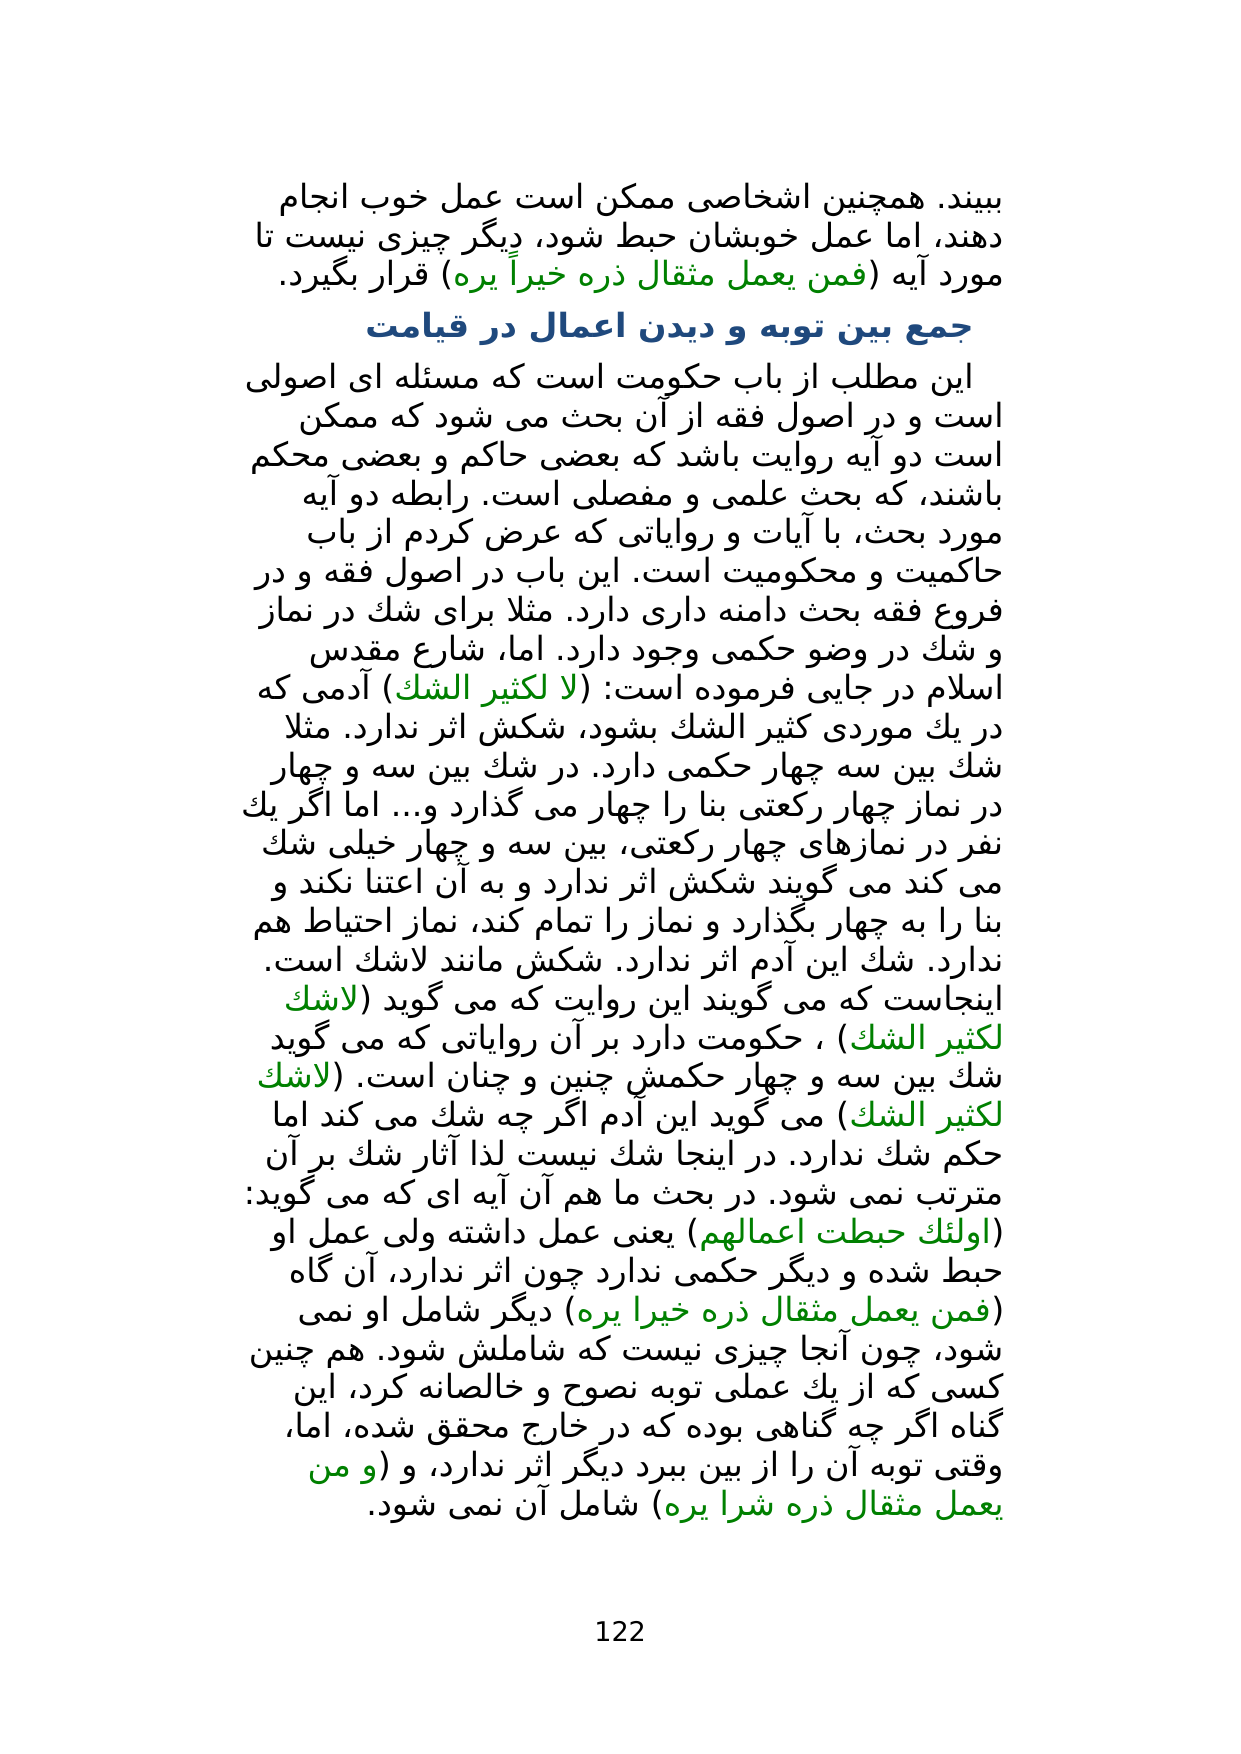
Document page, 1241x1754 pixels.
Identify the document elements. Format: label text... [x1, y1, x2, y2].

text اين مطلب از باب حكومت است كه مسئله اى اصولى است و در اصول فقه از آن بحث مى شود كه ممكن است دو آيه روايت باشد كه بعضى حاكم و بعضى محكم باشند، كه بحث علمى و مفصلى است. رابطه دو آيه مورد بحث، با آيات و رواياتى كه عرض كردم از باب حاكميت و محكوميت است. اين باب در اصول فقه و در فروع فقه بحث دامنه دارى دارد. مثلا براى شك در نماز و شك در وضو حكمى وجود دارد. اما، شارع مقدس اسلام در جايى فرموده است: (لا لكثير الشك) آدمى كه در يك موردى كثير الشك بشود، شكش اثر ندارد. مثلا شك بين سه چهار حكمى دارد. در شك بين سه و چهار در نماز چهار ركعتى بنا را چهار مى گذارد و... اما اگر يك نفر در نمازهاى چهار ركعتى، بين سه و چهار خيلى شك مى كند مى گويند شكش اثر ندارد و به آن اعتنا نكند و بنا را به چهار بگذارد و نماز را تمام كند، نماز احتياط هم ندارد. شك اين آدم اثر ندارد. شكش مانند لاشك است. اينجاست كه مى گويند اين روايت كه مى گويد (لاشك لكثير الشك) ، حكومت دارد بر آن رواياتى كه مى گويد شك بين سه و چهار حكمش چنين و چنان است. (لاشك لكثير الشك) مى گويد اين آدم اگر چه شك مى كند اما حكم شك ندارد. در اينجا شك نيست لذا آثار شك بر آن مترتب نمى شود. در بحث ما هم آن آيه اى كه مى گويد: (اولئك حبطت اعمالهم) يعنى عمل داشته ولى عمل او حبط شده و ديگر حكمى ندارد چون اثر ندارد، آن گاه (فمن يعمل مثقال ذره خيرا يره) ديگر شامل او نمى شود، چون آنجا چيزى نيست كه شاملش شود. هم چنين كسى كه از يك عملى توبه نصوح و خالصانه كرد، اين گناه اگر چه گناهى بوده كه در خارج محقق شده، اما، وقتى توبه آن را از بين ببرد ديگر اثر ندارد، و (و من يعمل مثقال ذره شرا يره) شامل آن نمى شود. [236, 358, 1004, 1523]
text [236, 177, 1004, 294]
subtitle جمع بين توبه و ديدن اعمال در قيامت [236, 306, 1004, 345]
